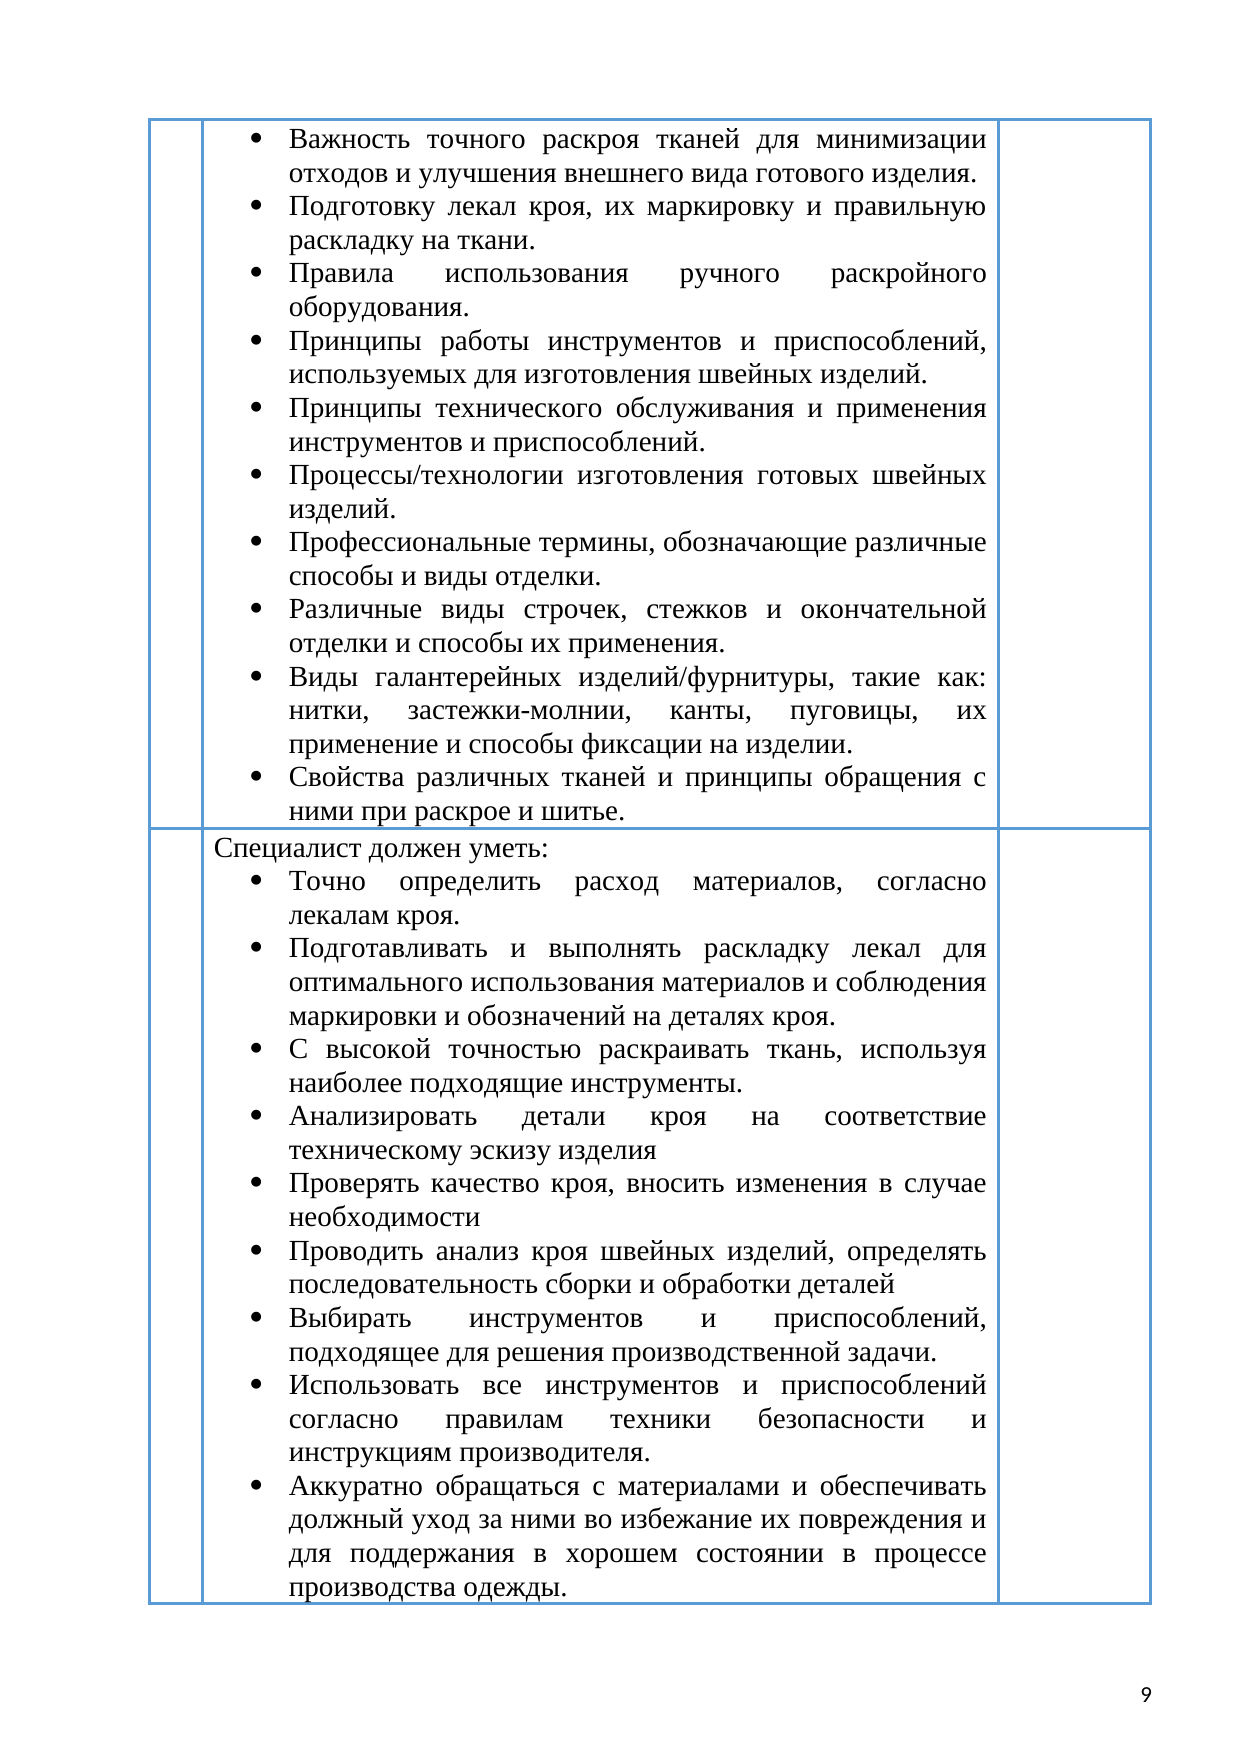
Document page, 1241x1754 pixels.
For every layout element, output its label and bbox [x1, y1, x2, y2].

table_cell [1000, 830, 1149, 1602]
table_cell [204, 121, 997, 827]
table_cell [1000, 121, 1149, 827]
table_cell [151, 121, 201, 827]
table_cell [151, 830, 201, 1602]
table_cell [204, 830, 997, 1602]
